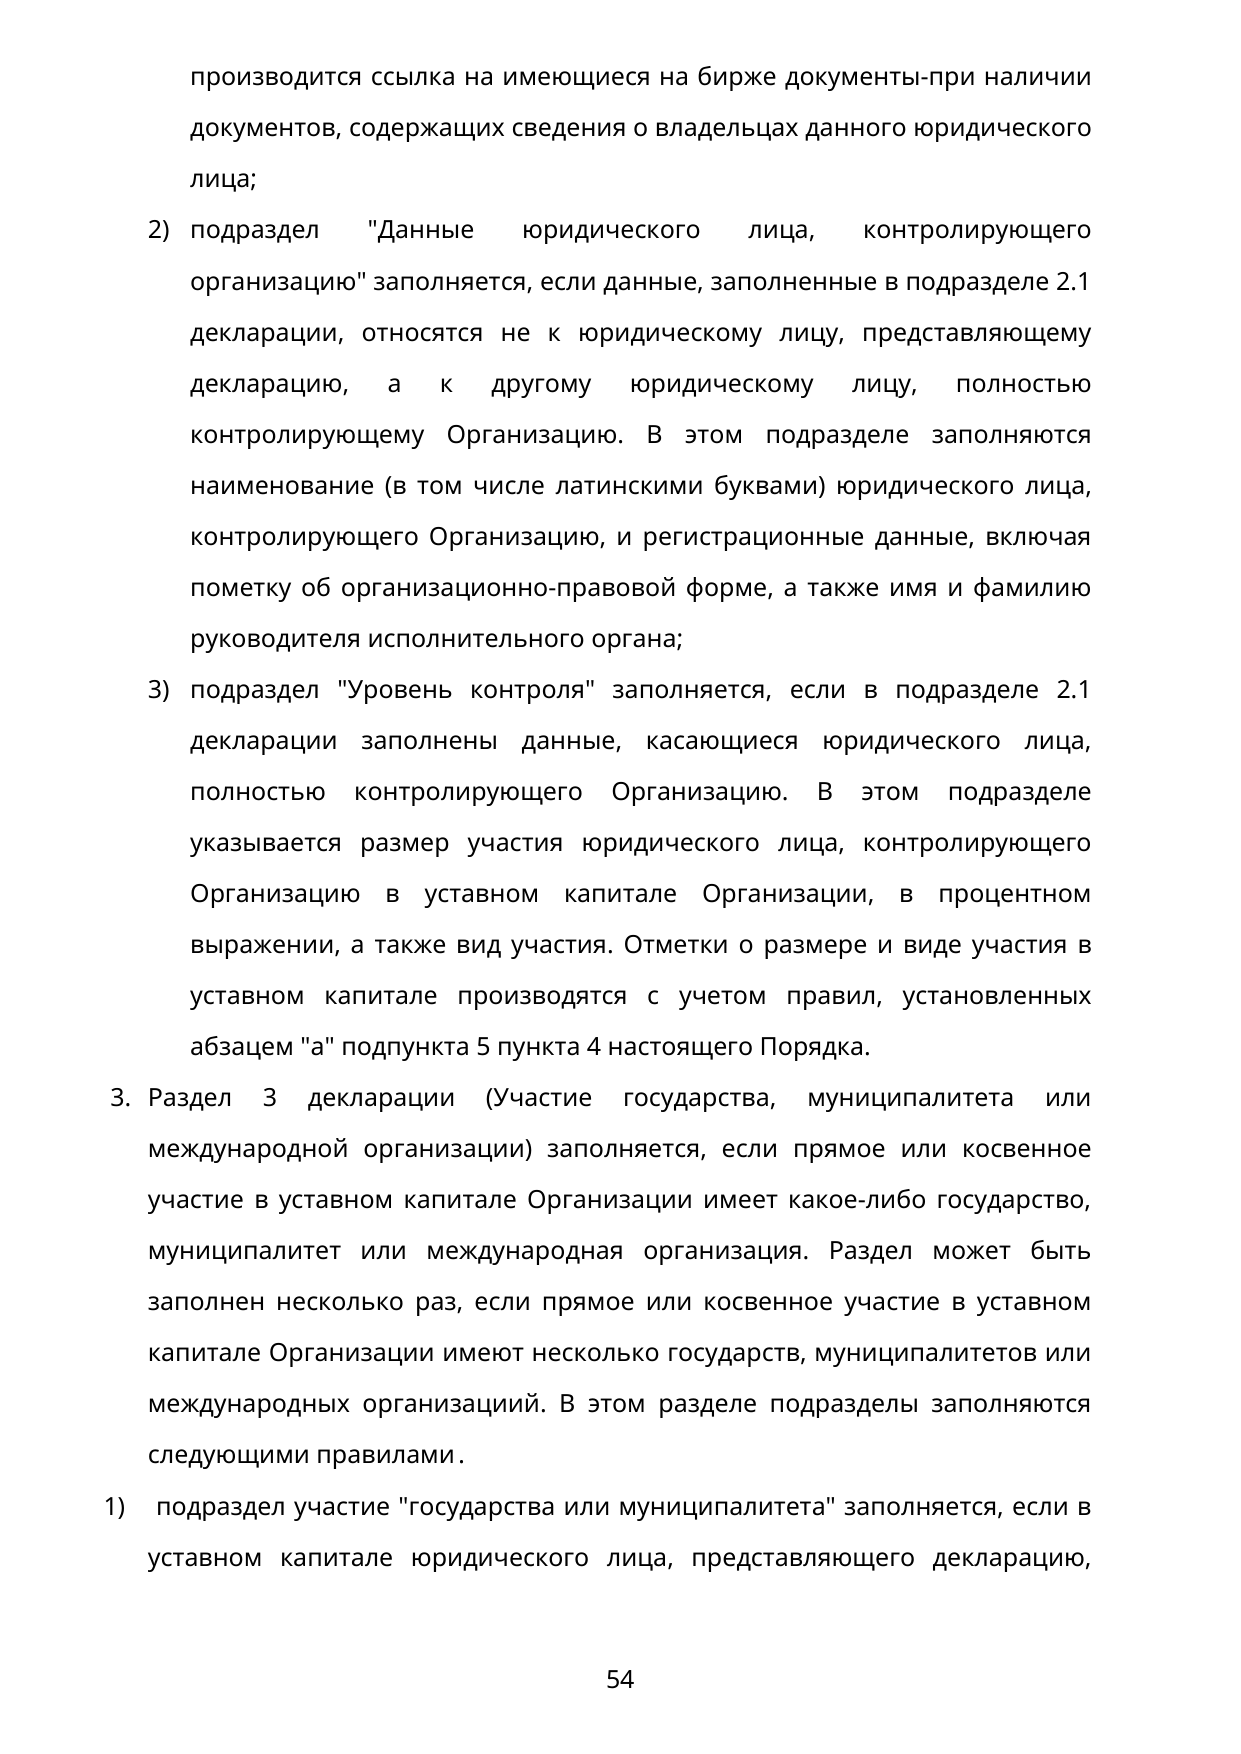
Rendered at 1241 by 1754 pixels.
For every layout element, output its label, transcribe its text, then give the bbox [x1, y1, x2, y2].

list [148, 59, 1092, 195]
list Раздел 3 декларации (Участие государства, муниципалитета или международной организации) заполняется, если прямое или косвенное участие в уставном капитале Организации имеет какое-либо государство, муниципалитет или международная организация. Раздел может быть заполнен несколько раз, если прямое или косвенное участие в уставном капитале Организации имеют несколько государств, муниципалитетов или международных организациий. В этом разделе подразделы заполняются следующими правилами․ [110, 1080, 1092, 1471]
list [103, 1488, 1092, 1573]
list подраздел "Уровень контроля" заполняется, если в подразделе 2.1 декларации заполнены данные, касающиеся юридического лица, полностью контролирующего Организацию. В этом подразделе указывается размер участия юридического лица, контролирующего Организацию в уставном капитале Организации, в процентном выражении, а также вид участия. Отметки о размере и виде участия в уставном капитале производятся с учетом правил, установленных абзацем "а" подпункта 5 пункта 4 настоящего Порядка. [148, 672, 1092, 1063]
list подраздел "Данные юридического лица, контролирующего организацию" заполняется, если данные, заполненные в подразделе 2.1 декларации, относятся не к юридическому лицу, представляющему декларацию, а к другому юридическому лицу, полностью контролирующему Организацию. В этом подразделе заполняются наименование (в том числе латинскими буквами) юридического лица, контролирующего Организацию, и регистрационные данные, включая пометку об организационно-правовой форме, а также имя и фамилию руководителя исполнительного органа; [148, 212, 1092, 654]
